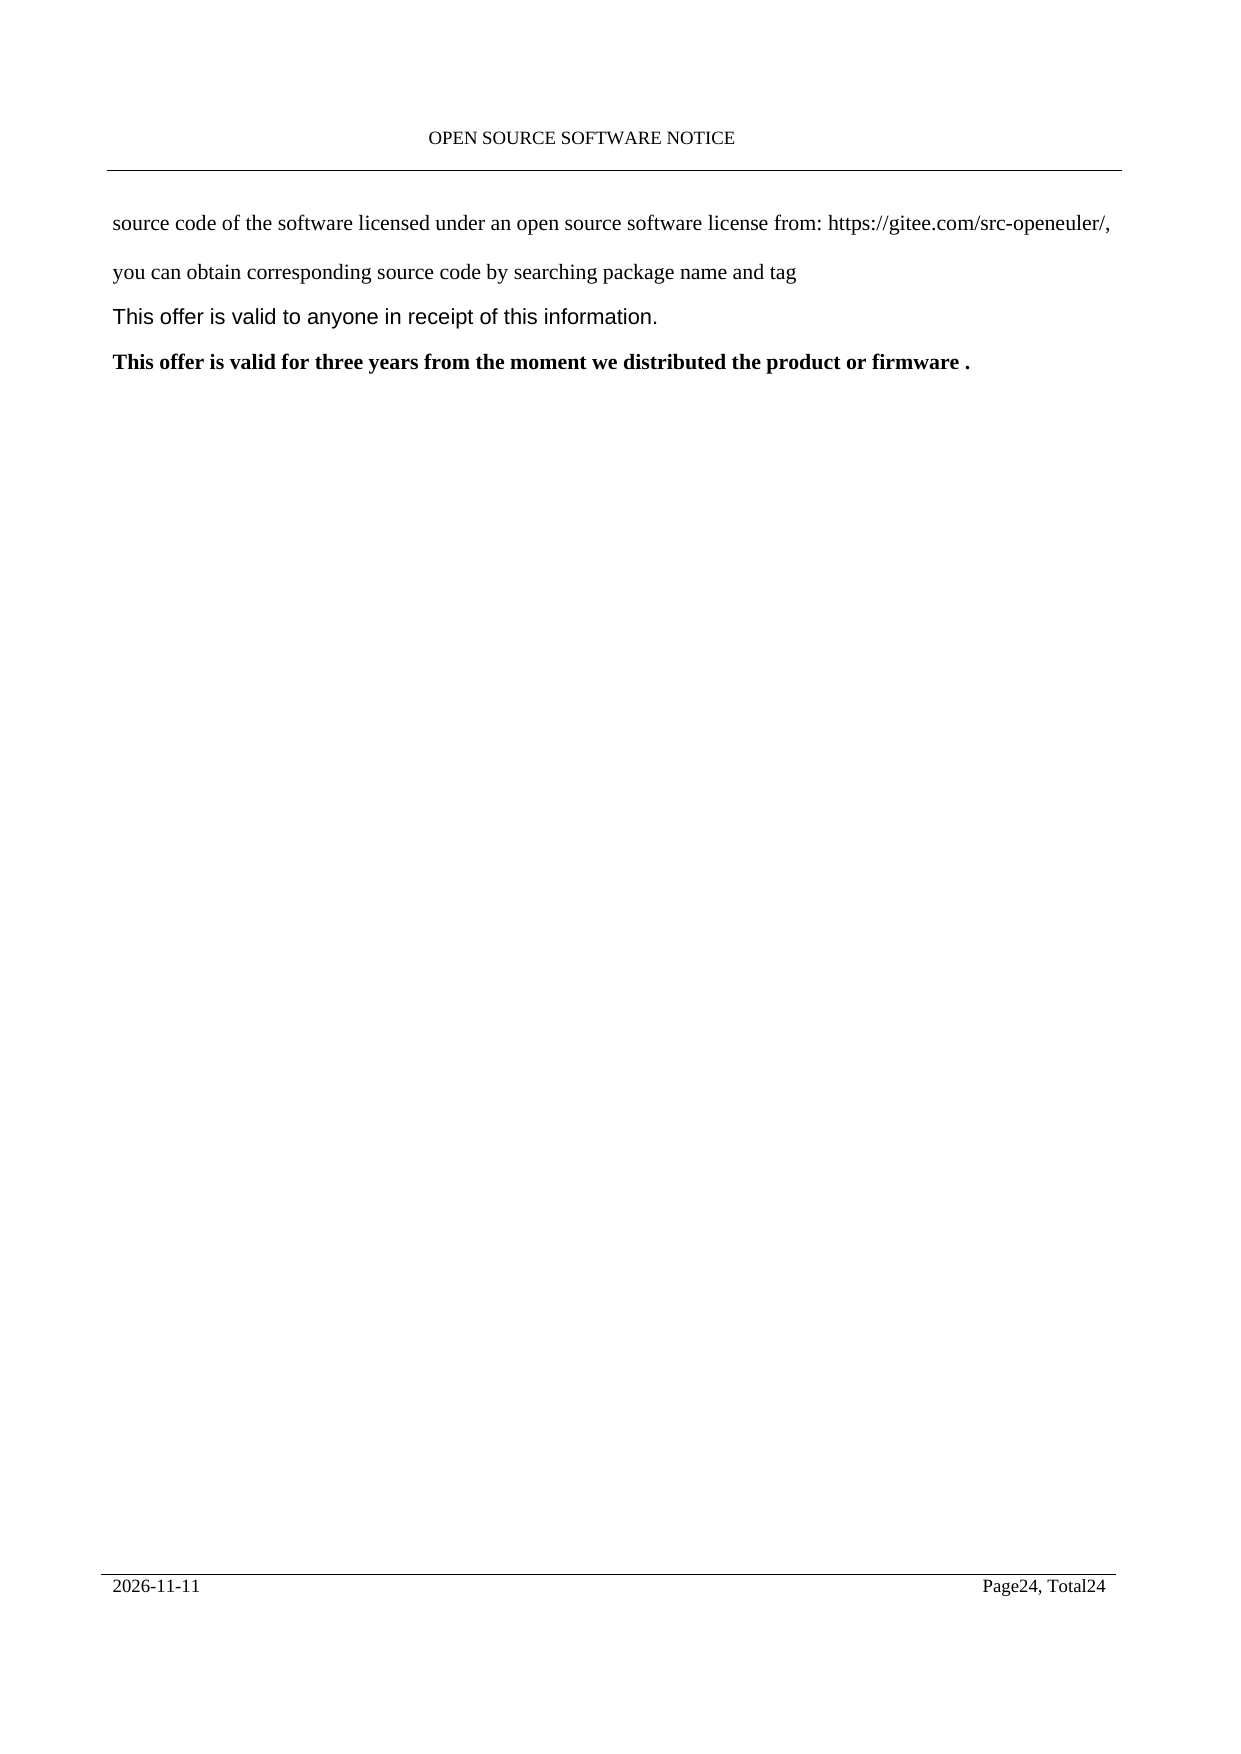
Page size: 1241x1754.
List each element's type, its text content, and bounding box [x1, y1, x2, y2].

text This offer is valid for three years from the moment we distributed the product or firmware . [112, 345, 1128, 378]
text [112, 206, 1128, 288]
text This offer is valid to anyone in receipt of this information. [112, 300, 1128, 333]
